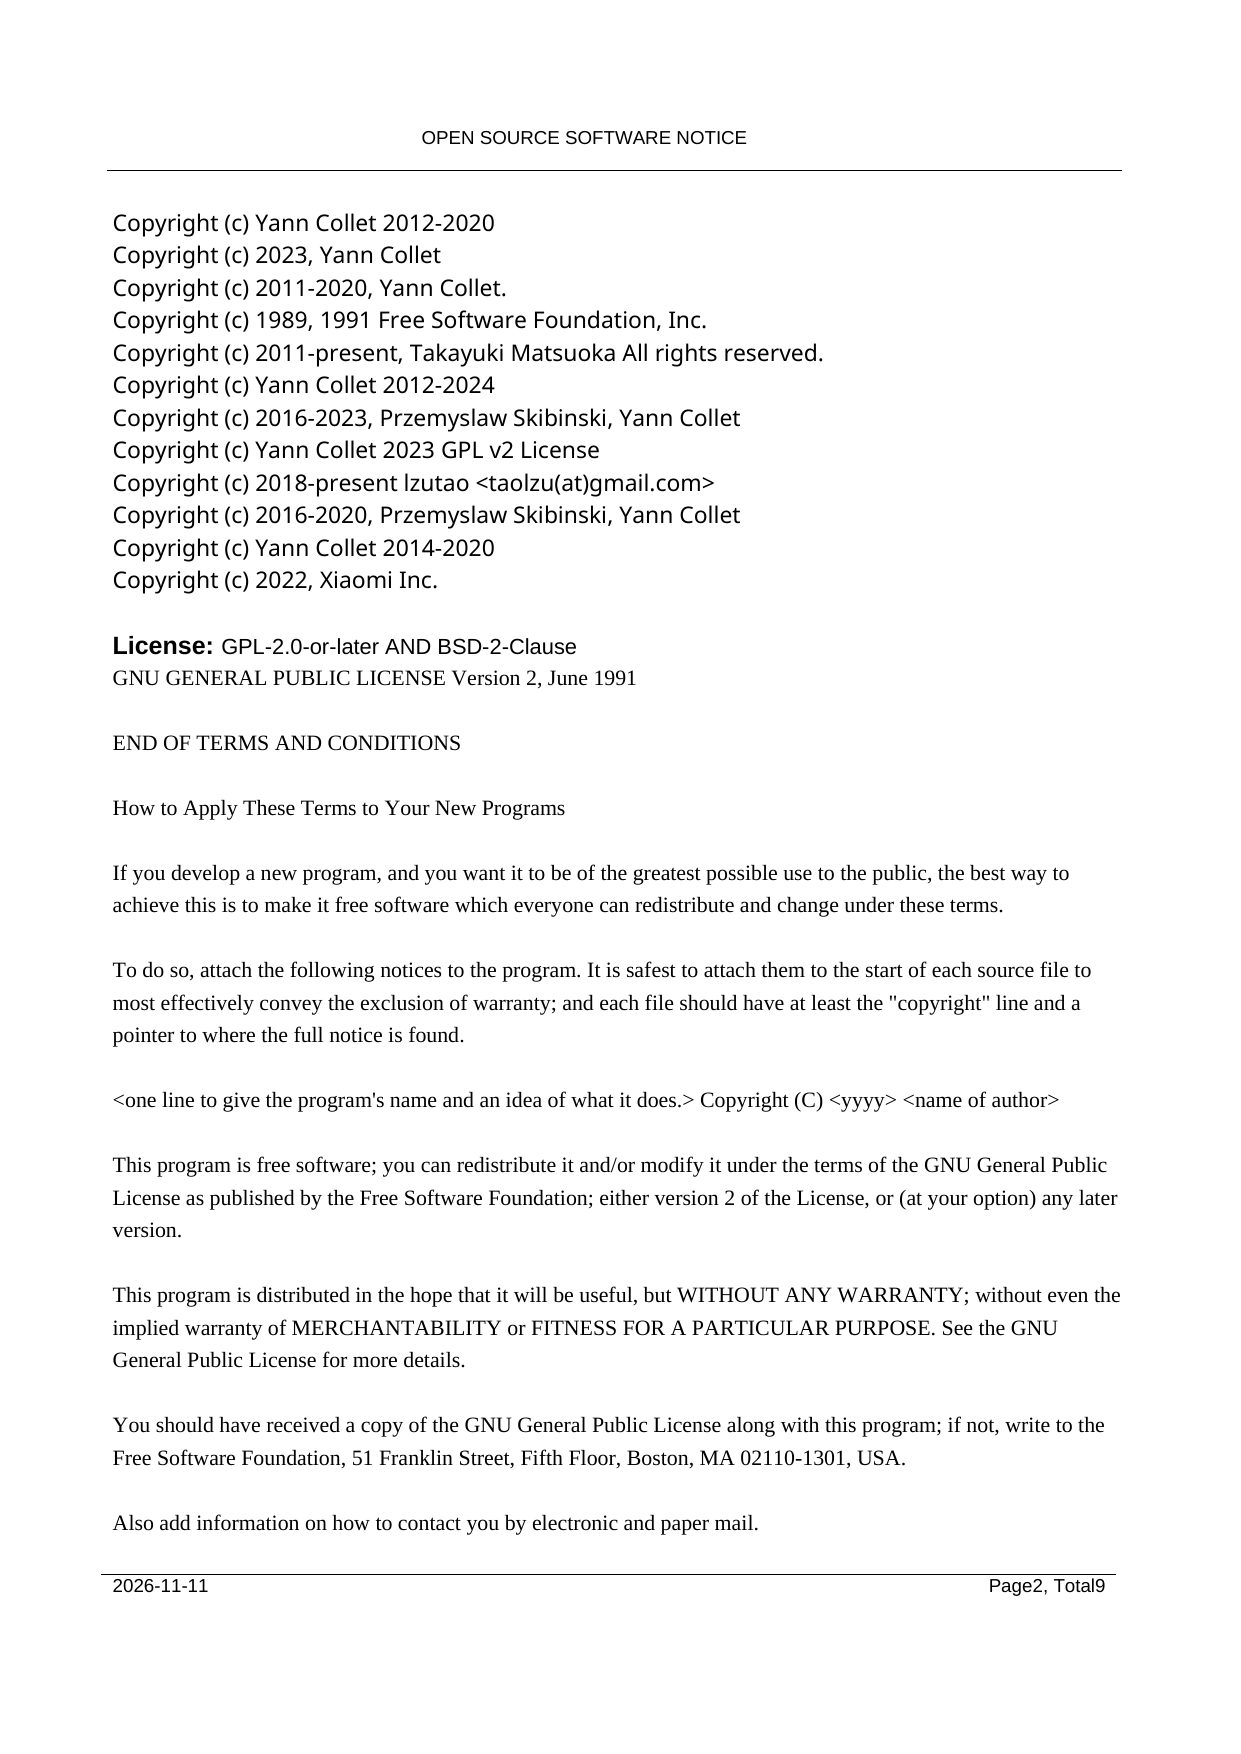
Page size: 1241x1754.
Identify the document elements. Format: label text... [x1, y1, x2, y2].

text License: GPL-2.0-or-later AND BSD-2-Clause [112, 629, 1128, 661]
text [112, 661, 1128, 1539]
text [112, 206, 1128, 629]
